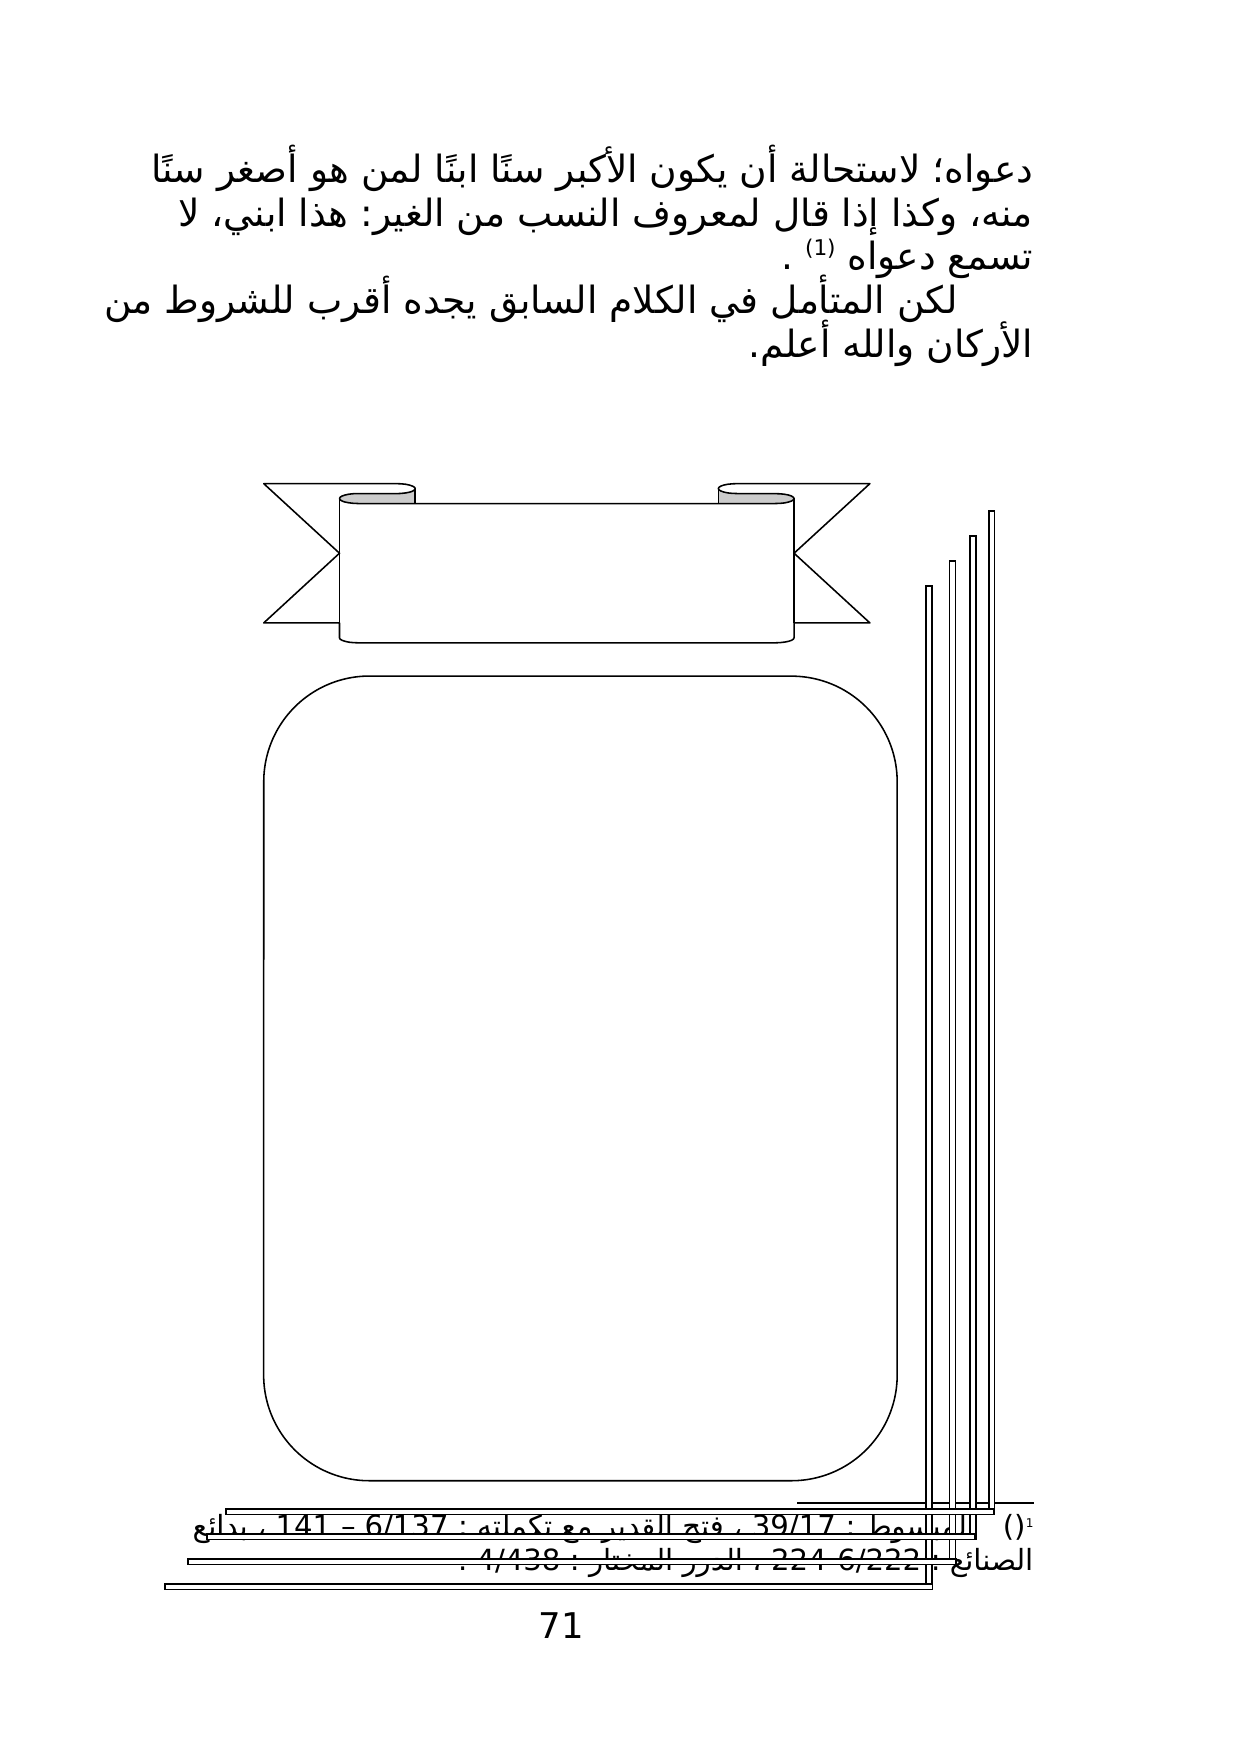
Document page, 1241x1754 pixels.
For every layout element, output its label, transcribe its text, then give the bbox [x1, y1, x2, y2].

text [89, 148, 1033, 279]
text لكن المتأمل في الكلام السابق يجده أقرب للشروط من الأركان والله أعلم. [89, 279, 1033, 366]
